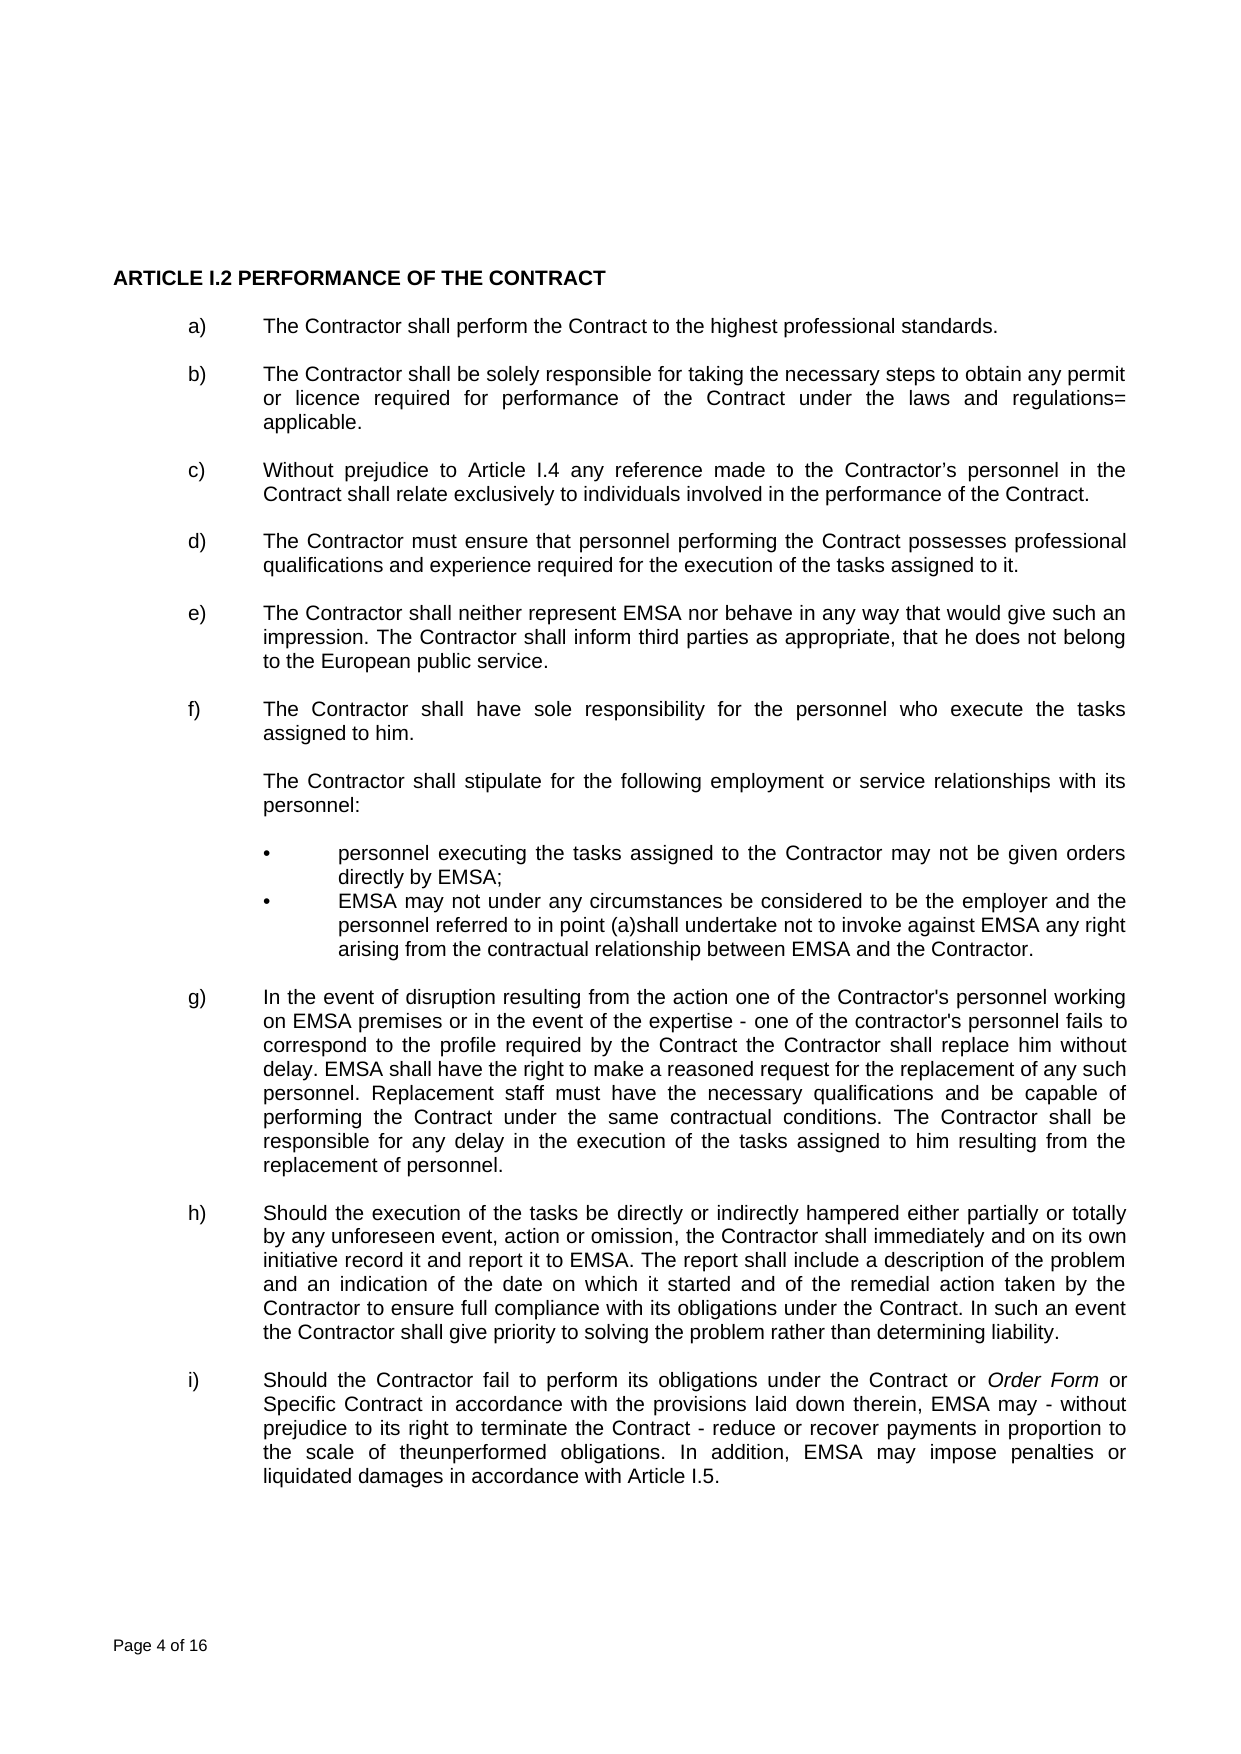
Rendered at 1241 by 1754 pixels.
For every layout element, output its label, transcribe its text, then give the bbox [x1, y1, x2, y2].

text • personnel executing the tasks assigned to the Contractor may not be given orders directly by EMSA; [263, 841, 1127, 889]
text f) The Contractor shall have sole responsibility for the personnel who execute the tasks assigned to him. [188, 697, 1127, 745]
text h) Should the execution of the tasks be directly or indirectly hampered either partially or totally by any unforeseen event, action or omission, the Contractor shall immediately and on its own initiative record it and report it to EMSA. The report shall include a description of the problem and an indication of the date on which it started and of the remedial action taken by the Contractor to ensure full compliance with its obligations under the Contract. In such an event the Contractor shall give priority to solving the problem rather than determining liability. [188, 1200, 1127, 1344]
text c) Without prejudice to Article I.4 any reference made to the Contractor’s personnel in the Contract shall relate exclusively to individuals involved in the performance of the Contract. [188, 457, 1127, 505]
text • EMSA may not under any circumstances be considered to be the employer and the personnel referred to in point (a)shall undertake not to invoke against EMSA any right arising from the contractual relationship between EMSA and the Contractor. [263, 889, 1127, 961]
text a) The Contractor shall perform the Contract to the highest professional standards. [188, 314, 1127, 338]
text g) In the event of disruption resulting from the action one of the Contractor's personnel working on EMSA premises or in the event of the expertise - one of the contractor's personnel fails to correspond to the profile required by the Contract the Contractor shall replace him without delay. EMSA shall have the right to make a reasoned request for the replacement of any such personnel. Replacement staff must have the necessary qualifications and be capable of performing the Contract under the same contractual conditions. The Contractor shall be responsible for any delay in the execution of the tasks assigned to him resulting from the replacement of personnel. [188, 985, 1127, 1176]
text e) The Contractor shall neither represent EMSA nor behave in any way that would give such an impression. The Contractor shall inform third parties as appropriate, that he does not belong to the European public service. [188, 601, 1127, 673]
text i) Should the Contractor fail to perform its obligations under the Contract or Order Form or Specific Contract in accordance with the provisions laid down therein, EMSA may - without prejudice to its right to terminate the Contract - reduce or recover payments in proportion to the scale of theunperformed obligations. In addition, EMSA may impose penalties or liquidated damages in accordance with Article I.5. [188, 1368, 1127, 1488]
text ARTICLE I.2 PERFORMANCE OF THE CONTRACT [113, 266, 1127, 290]
text d) The Contractor must ensure that personnel performing the Contract possesses professional qualifications and experience required for the execution of the tasks assigned to it. [188, 529, 1127, 577]
text The Contractor shall stipulate for the following employment or service relationships with its personnel: [263, 769, 1127, 817]
text b) The Contractor shall be solely responsible for taking the necessary steps to obtain any permit or licence required for performance of the Contract under the laws and regulations= applicable. [188, 362, 1127, 433]
